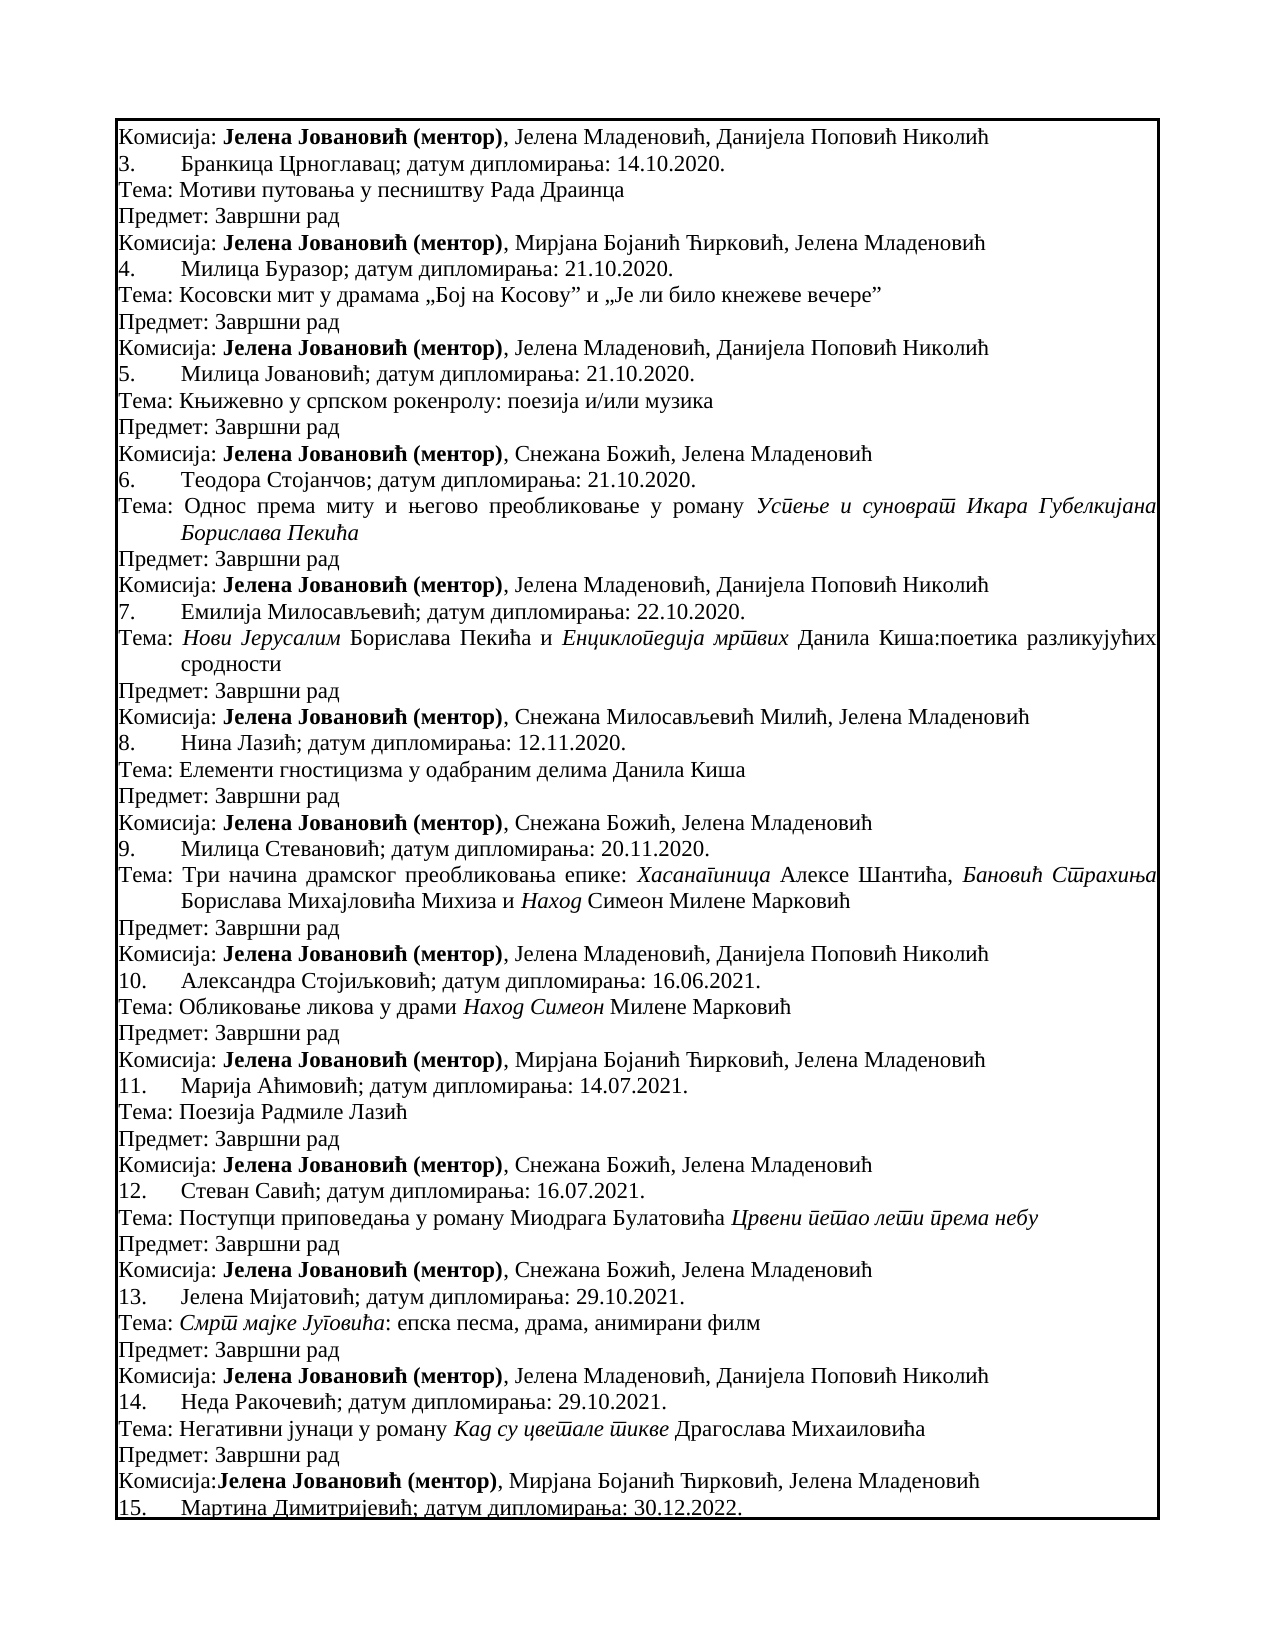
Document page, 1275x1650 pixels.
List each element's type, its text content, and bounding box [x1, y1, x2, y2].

text Предмет: Завршни рад [118, 1336, 1157, 1362]
text 9. Милица Стевановић; датум дипломирања: 20.11.2020. [118, 835, 1157, 861]
text Тема: Три начина драмског преобликовања епике: Хасанагиница Алексе Шантића, Бановић Страхиња Борислава Михајловића Михиза и Наход Симеон Милене Марковић [118, 861, 1157, 914]
text Тема: Косовски мит у драмама „Бој на Косову” и „Је ли било кнежеве вечере” [118, 281, 1157, 308]
text Комисија: Јелена Јовановић (ментор), Снежана Милосављевић Милић, Јелена Младеновић [118, 703, 1157, 729]
text 6. Теодора Стојанчов; датум дипломирања: 21.10.2020. [118, 466, 1157, 492]
text 4. Милица Буразор; датум дипломирања: 21.10.2020. [118, 255, 1157, 281]
text Предмет: Завршни рад [118, 1441, 1157, 1467]
text Тема: Обликовање ликова у драми Наход Симеон Милене Марковић [118, 993, 1157, 1019]
text Комисија: Јелена Јовановић (ментор), Снежана Божић, Јелена Младеновић [118, 808, 1157, 835]
text Комисија: Јелена Јовановић (ментор), Снежана Божић, Јелена Младеновић [118, 439, 1157, 466]
text Предмет: Завршни рад [118, 914, 1157, 940]
text 10. Александра Стојиљковић; датум дипломирања: 16.06.2021. [118, 967, 1157, 993]
text Тема: Нови Јерусалим Борислава Пекића и Енциклопедија мртвих Данила Киша:поетика разликујућих сродности [118, 624, 1157, 677]
text Комисија: Јелена Јовановић (ментор), Јелена Младеновић, Данијела Поповић Николић [118, 334, 1157, 361]
text Комисија:Јелена Јовановић (ментор), Мирјана Бојанић Ћирковић, Јелена Младеновић [118, 1467, 1157, 1494]
text Тема: Смрт мајке Југовића: епска песма, драма, анимирани филм [118, 1309, 1157, 1336]
text 7. Емилија Милосављевић; датум дипломирања: 22.10.2020. [118, 598, 1157, 624]
text Комисија: Јелена Јовановић (ментор), Јелена Младеновић, Данијела Поповић Николић [118, 571, 1157, 598]
text Комисија: Јелена Јовановић (ментор), Јелена Младеновић, Данијела Поповић Николић [118, 121, 1157, 150]
text Предмет: Завршни рад [118, 1230, 1157, 1257]
text 5. Милица Јовановић; датум дипломирања: 21.10.2020. [118, 361, 1157, 387]
text Комисија: Јелена Јовановић (ментор), Снежана Божић, Јелена Младеновић [118, 1257, 1157, 1283]
text Предмет: Завршни рад [118, 677, 1157, 703]
text 13. Јелена Мијатовић; датум дипломирања: 29.10.2021. [118, 1283, 1157, 1309]
text Предмет: Завршни рад [118, 1019, 1157, 1046]
text 14. Неда Ракочевић; датум дипломирања: 29.10.2021. [118, 1388, 1157, 1415]
text Тема: Мотиви путовања у песништву Рада Драинца [118, 176, 1157, 202]
text Комисија: Јелена Јовановић (ментор), Мирјана Бојанић Ћирковић, Јелена Младеновић [118, 229, 1157, 255]
text Предмет: Завршни рад [118, 782, 1157, 808]
text Тема: Поступци приповедања у роману Миодрага Булатовића Црвени петао лети према небу [118, 1204, 1157, 1230]
text 11. Марија Аћимовић; датум дипломирања: 14.07.2021. [118, 1072, 1157, 1098]
text Тема: Негативни јунаци у роману Кад су цветале тикве Драгослава Михаиловића [118, 1415, 1157, 1441]
text 15. Мартина Димитријевић; датум дипломирања: 30.12.2022. [118, 1494, 1157, 1517]
text Тема: Поезија Радмиле Лазић [118, 1098, 1157, 1125]
text Тема: Однос према миту и његово преобликовање у роману Успење и суноврат Икара Губелкијана Борислава Пекића [118, 492, 1157, 545]
text Предмет: Завршни рад [118, 545, 1157, 571]
text 8. Нина Лазић; датум дипломирања: 12.11.2020. [118, 729, 1157, 756]
text Комисија: Јелена Јовановић (ментор), Јелена Младеновић, Данијела Поповић Николић [118, 940, 1157, 967]
text Комисија: Јелена Јовановић (ментор), Снежана Божић, Јелена Младеновић [118, 1151, 1157, 1177]
text 12. Стеван Савић; датум дипломирања: 16.07.2021. [118, 1177, 1157, 1204]
text Предмет: Завршни рад [118, 413, 1157, 439]
text Предмет: Завршни рад [118, 308, 1157, 334]
text Комисија: Јелена Јовановић (ментор), Мирјана Бојанић Ћирковић, Јелена Младеновић [118, 1046, 1157, 1072]
text Предмет: Завршни рад [118, 1125, 1157, 1151]
text Комисија: Јелена Јовановић (ментор), Јелена Младеновић, Данијела Поповић Николић [118, 1362, 1157, 1388]
text Тема: Елементи гностицизма у одабраним делима Данила Киша [118, 756, 1157, 782]
text Предмет: Завршни рад [118, 202, 1157, 229]
text Тема: Књижевно у српском рокенролу: поезија и/или музика [118, 387, 1157, 413]
text 3. Бранкица Црноглавац; датум дипломирања: 14.10.2020. [118, 150, 1157, 176]
